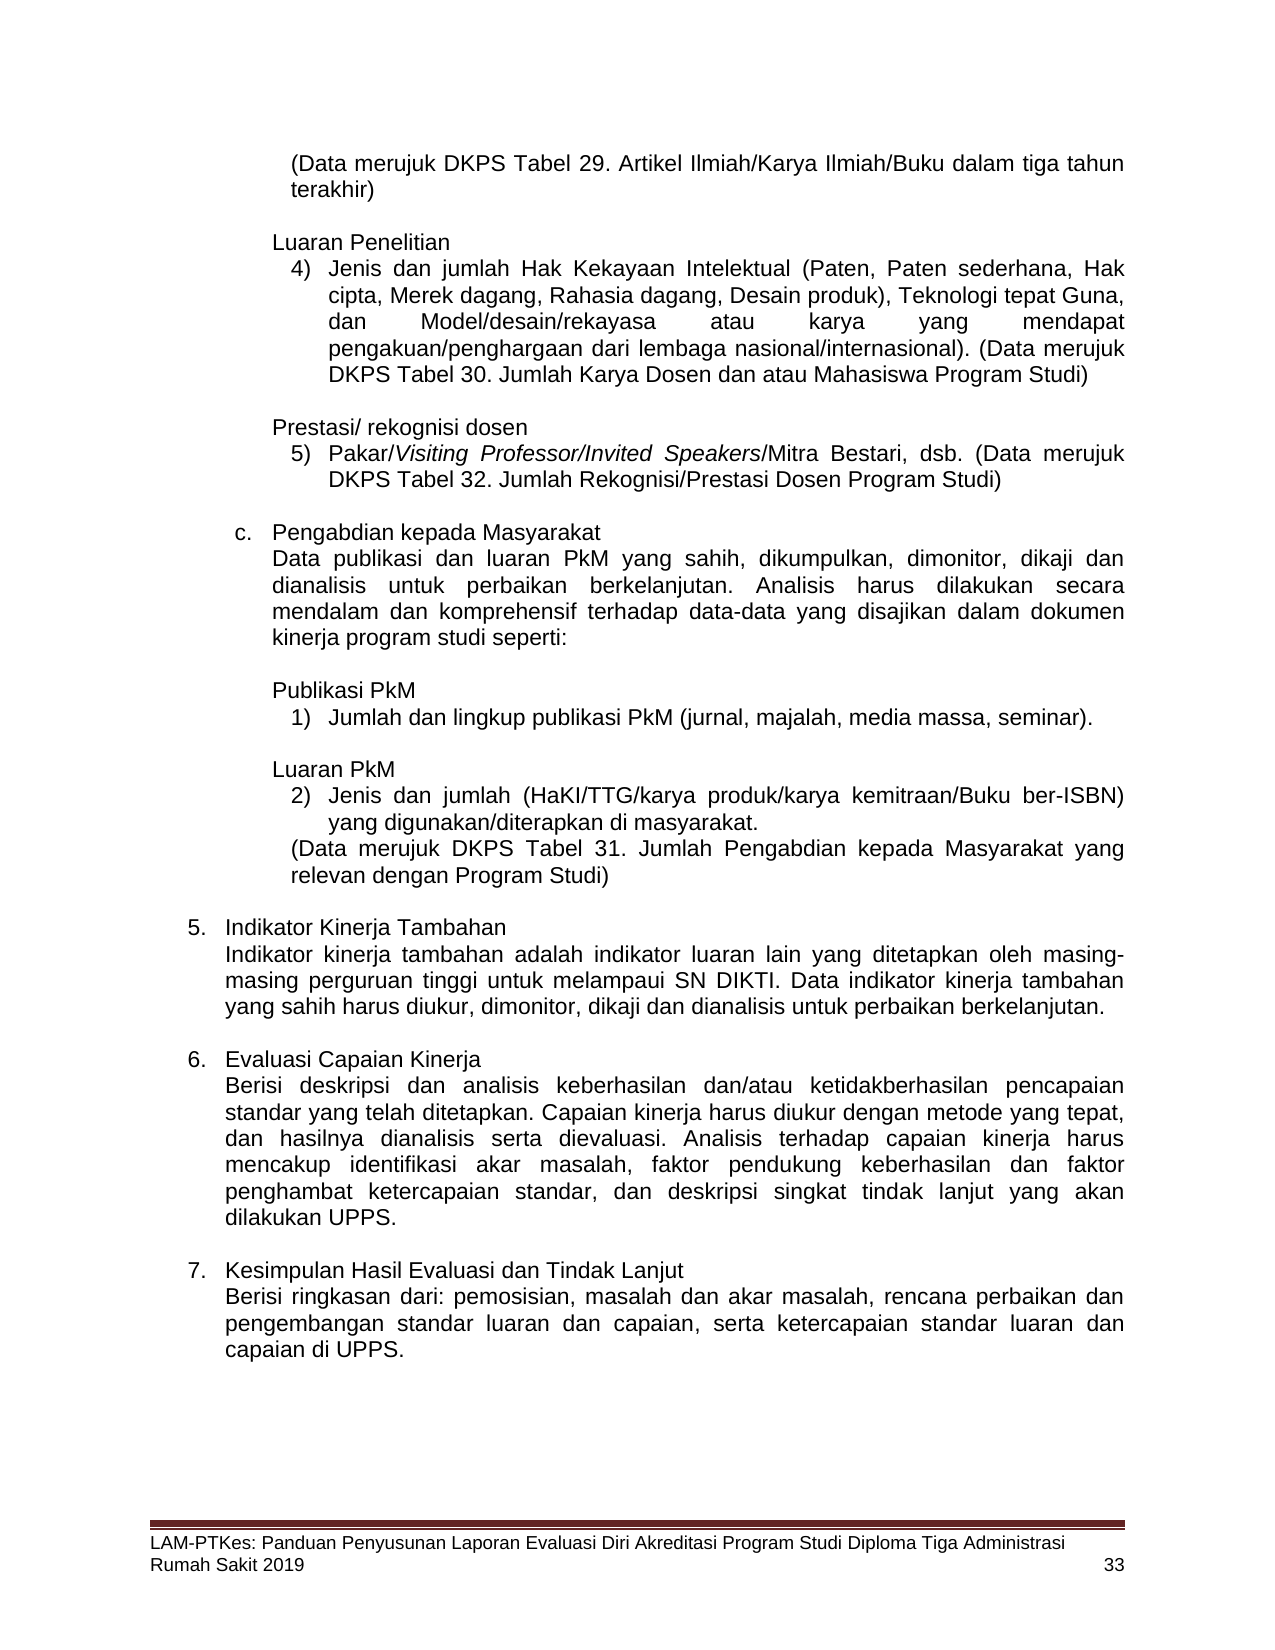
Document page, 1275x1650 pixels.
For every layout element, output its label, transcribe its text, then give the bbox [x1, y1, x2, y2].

text Berisi ringkasan dari: pemosisian, masalah dan akar masalah, rencana perbaikan dan pengembangan standar luaran dan capaian, serta ketercapaian standar luaran dan capaian di UPPS. [225, 1283, 1125, 1362]
list Jumlah dan lingkup publikasi PkM (jurnal, majalah, media massa, seminar). [291, 703, 1125, 730]
text Publikasi PkM [272, 677, 1125, 703]
list Pengabdian kepada Masyarakat [234, 519, 1125, 545]
list Jenis dan jumlah (HaKI/TTG/karya produk/karya kemitraan/Buku ber-ISBN) yang digunakan/diterapkan di masyarakat. [291, 782, 1125, 835]
list Indikator Kinerja Tambahan [187, 914, 1125, 941]
text Luaran Penelitian [272, 229, 1125, 255]
text Prestasi/ rekognisi dosen [272, 413, 1125, 440]
text Berisi deskripsi dan analisis keberhasilan dan/atau ketidakberhasilan pencapaian standar yang telah ditetapkan. Capaian kinerja harus diukur dengan metode yang tepat, dan hasilnya dianalisis serta dievaluasi. Analisis terhadap capaian kinerja harus mencakup identifikasi akar masalah, faktor pendukung keberhasilan dan faktor penghambat ketercapaian standar, dan deskripsi singkat tindak lanjut yang akan dilakukan UPPS. [225, 1072, 1125, 1231]
text Data publikasi dan luaran PkM yang sahih, dikumpulkan, dimonitor, dikaji dan dianalisis untuk perbaikan berkelanjutan. Analisis harus dilakukan secara mendalam dan komprehensif terhadap data-data yang disajikan dalam dokumen kinerja program studi seperti: [272, 545, 1125, 651]
list Pakar/Visiting Professor/Invited Speakers/Mitra Bestari, dsb. (Data merujuk DKPS Tabel 32. Jumlah Rekognisi/Prestasi Dosen Program Studi) [291, 440, 1125, 493]
list Jenis dan jumlah Hak Kekayaan Intelektual (Paten, Paten sederhana, Hak cipta, Merek dagang, Rahasia dagang, Desain produk), Teknologi tepat Guna, dan Model/desain/rekayasa atau karya yang mendapat pengakuan/penghargaan dari lembaga nasional/internasional). (Data merujuk DKPS Tabel 30. Jumlah Karya Dosen dan atau Mahasiswa Program Studi) [291, 255, 1125, 387]
text (Data merujuk DKPS Tabel 31. Jumlah Pengabdian kepada Masyarakat yang relevan dengan Program Studi) [291, 835, 1125, 888]
list Kesimpulan Hasil Evaluasi dan Tindak Lanjut [187, 1257, 1125, 1283]
list Evaluasi Capaian Kinerja [187, 1046, 1125, 1072]
text Indikator kinerja tambahan adalah indikator luaran lain yang ditetapkan oleh masing-masing perguruan tinggi untuk melampaui SN DIKTI. Data indikator kinerja tambahan yang sahih harus diukur, dimonitor, dikaji dan dianalisis untuk perbaikan berkelanjutan. [225, 941, 1125, 1020]
text (Data merujuk DKPS Tabel 29. Artikel Ilmiah/Karya Ilmiah/Buku dalam tiga tahun terakhir) [291, 150, 1125, 203]
text Luaran PkM [272, 756, 1125, 782]
